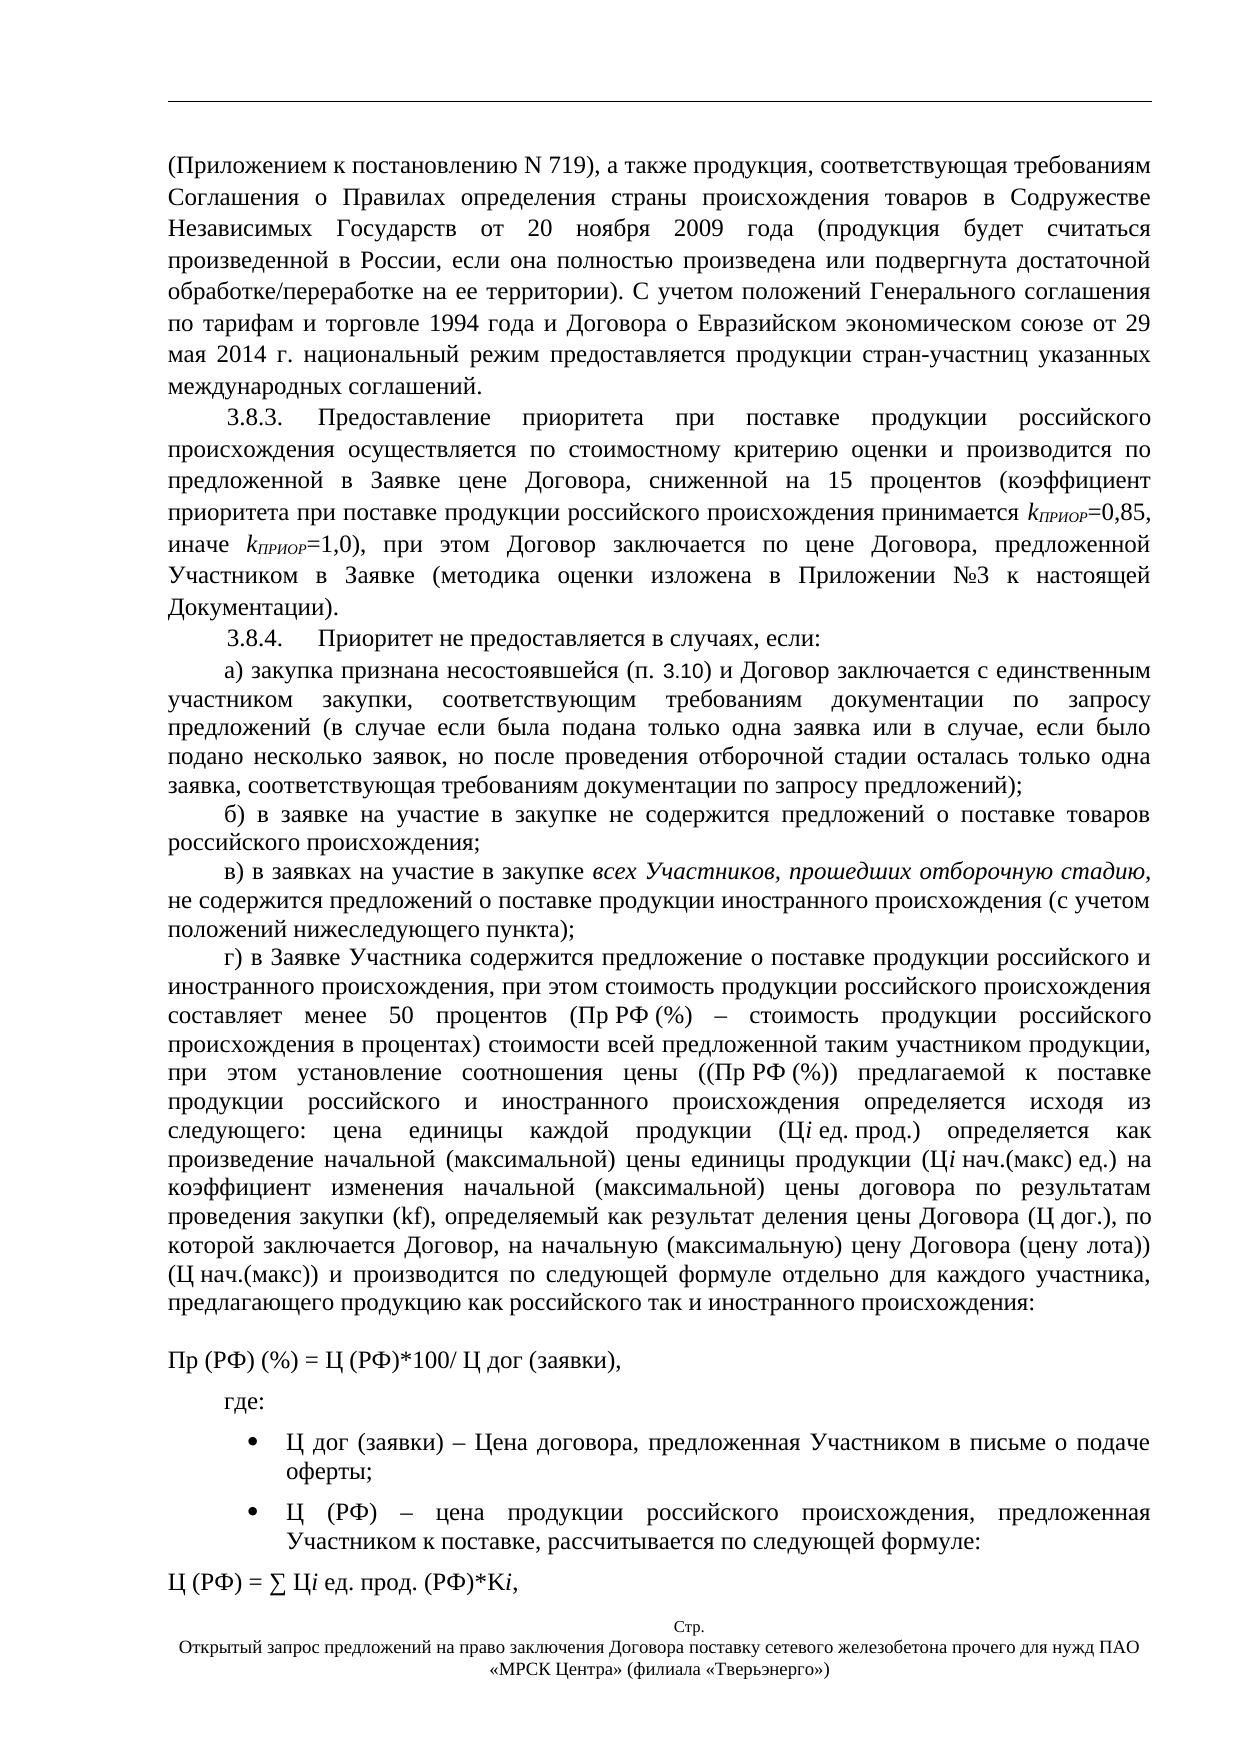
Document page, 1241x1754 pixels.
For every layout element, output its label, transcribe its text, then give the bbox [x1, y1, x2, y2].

list где: [224, 1386, 1152, 1415]
text г) в Заявке Участника содержится предложение о поставке продукции российского и иностранного происхождения, при этом стоимость продукции российского происхождения составляет менее 50 процентов (Пр РФ (%) – стоимость продукции российского происхождения в процентах) стоимости всей предложенной таким участником продукции, при этом установление соотношения цены ((Пр РФ (%)) предлагаемой к поставке продукции российского и иностранного происхождения определяется исходя из следующего: цена единицы каждой продукции (Цi ед. прод.) определяется как произведение начальной (максимальной) цены единицы продукции (Цi нач.(макс) ед.) на коэффициент изменения начальной (максимальной) цены договора по результатам проведения закупки (kf), определяемый как результат деления цены Договора (Ц дог.), по которой заключается Договор, на начальную (максимальную) цену Договора (цену лота)) (Ц нач.(макс)) и производится по следующей формуле отдельно для каждого участника, предлагающего продукцию как российского так и иностранного происхождения: [168, 942, 1152, 1316]
list Приоритет не предоставляется в случаях, если: [168, 623, 1152, 652]
text а) закупка признана несостоявшейся (п. 3.10) и Договор заключается с единственным участником закупки, соответствующим требованиям документации по запросу предложений (в случае если была подана только одна заявка или в случае, если было подано несколько заявок, но после проведения отборочной стадии осталась только одна заявка, соответствующая требованиям документации по запросу предложений); [168, 655, 1152, 799]
list Предоставление приоритета при поставке продукции российского происхождения осуществляется по стоимостному критерию оценки и производится по предложенной в Заявке цене Договора, сниженной на 15 процентов (коэффициент приоритета при поставке продукции российского происхождения принимается kПРИОР=0,85, иначе kПРИОР=1,0), при этом Договор заключается по цене Договора, предложенной Участником в Заявке (методика оценки изложена в Приложении №3 к настоящей Документации). [168, 402, 1152, 621]
text б) в заявке на участие в закупке не содержится предложений о поставке товаров российского происхождения; [168, 799, 1152, 856]
list Ц (РФ) = ∑ Цi ед. прод. (РФ)*Ki, [168, 1567, 1152, 1596]
list Ц дог (заявки) – Цена договора, предложенная Участником в письме о подаче оферты; [248, 1427, 1152, 1485]
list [168, 150, 1152, 400]
text в) в заявках на участие в закупке всех Участников, прошедших отборочную стадию, не содержится предложений о поставке продукции иностранного происхождения (с учетом положений нижеследующего пункта); [168, 856, 1152, 942]
list Ц (РФ) – цена продукции российского происхождения, предложенная Участником к поставке, рассчитывается по следующей формуле: [248, 1497, 1152, 1555]
list Пр (РФ) (%) = Ц (РФ)*100/ Ц дог (заявки), [168, 1345, 1152, 1374]
